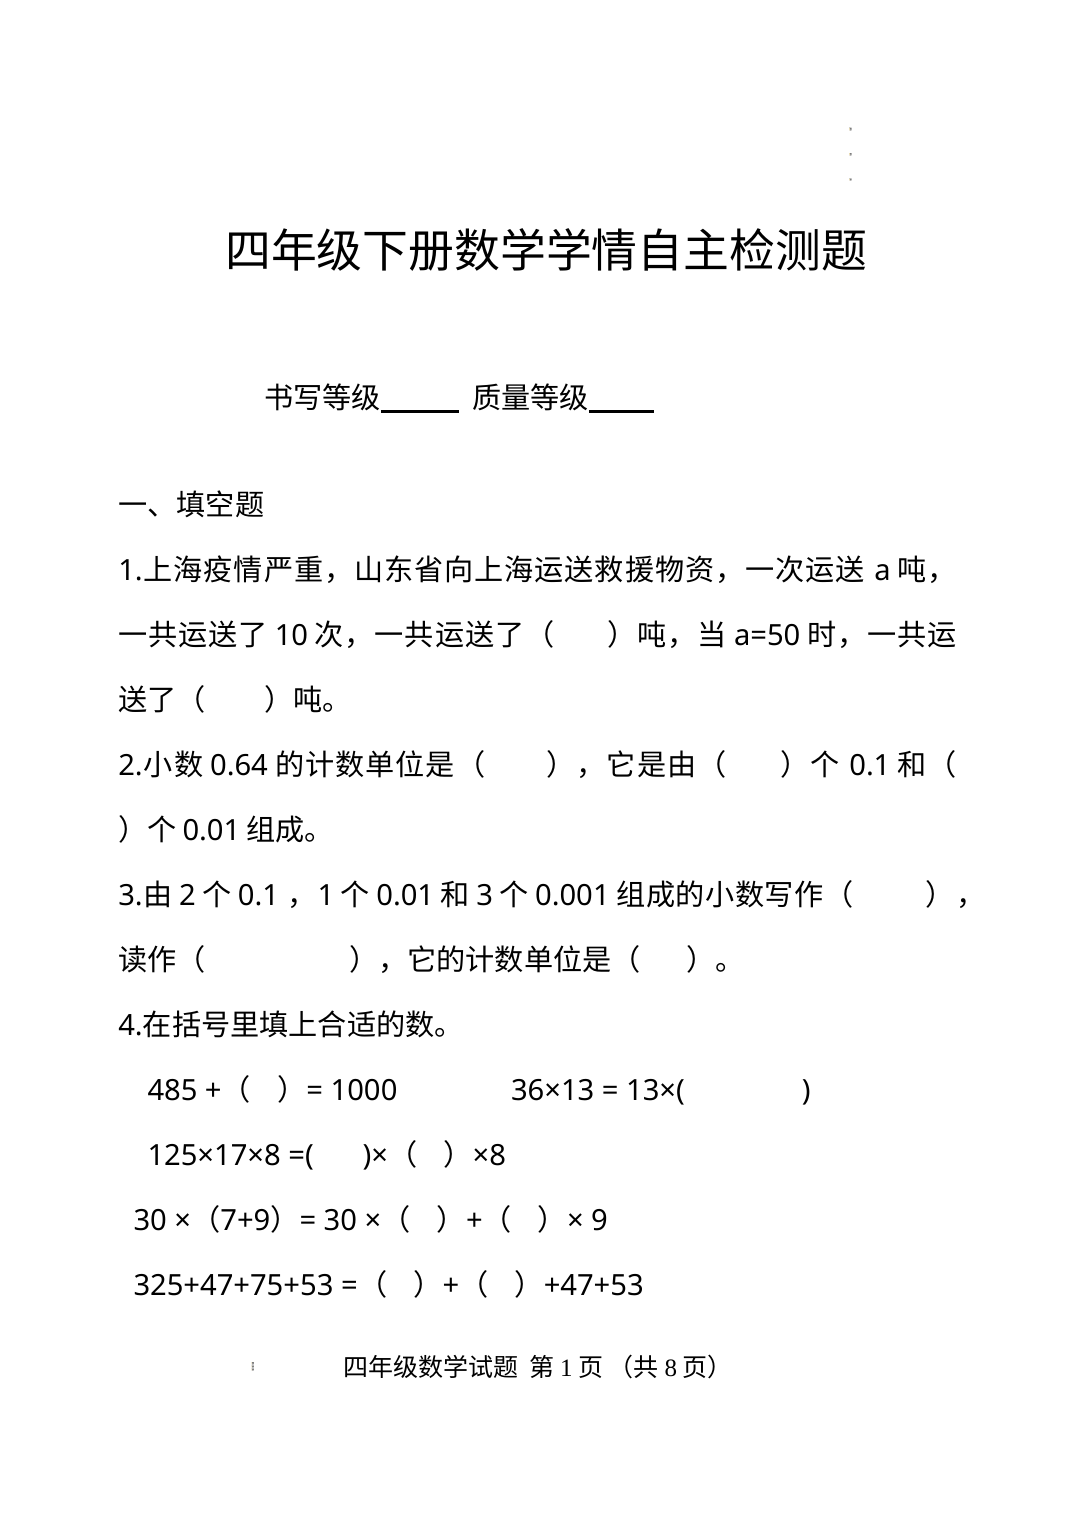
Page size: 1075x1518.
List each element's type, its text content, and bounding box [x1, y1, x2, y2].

text 四年级下册数学学情自主检测题 [118, 199, 957, 296]
text 2.小数0.64的计数单位是（ ），它是由（ ）个0.1和（ ）个0.01组成。 [118, 730, 957, 860]
text 4.在括号里填上合适的数。 [118, 990, 957, 1055]
text 485 +（ ）= 1000 36×13 = 13×( ) [118, 1055, 957, 1120]
text 125×17×8 =( )×（ ）×8 [118, 1120, 957, 1185]
text 3.由2个0.1 ，1个0.01和3个0.001组成的小数写作（ ），读作（ ），它的计数单位是（ ）。 [118, 860, 957, 990]
text 1.上海疫情严重，山东省向上海运送救援物资，一次运送a吨，一共运送了10次，一共运送了（ ）吨，当a=50时，一共运送了（ ）吨。 [118, 535, 957, 730]
text 325+47+75+53 =（ ）+（ ）+47+53 [118, 1250, 957, 1315]
text 一、填空题 [118, 470, 957, 535]
text 30 ×（7+9）= 30 ×（ ）+（ ）× 9 [118, 1185, 957, 1250]
text 书写等级 质量等级 [118, 363, 957, 428]
